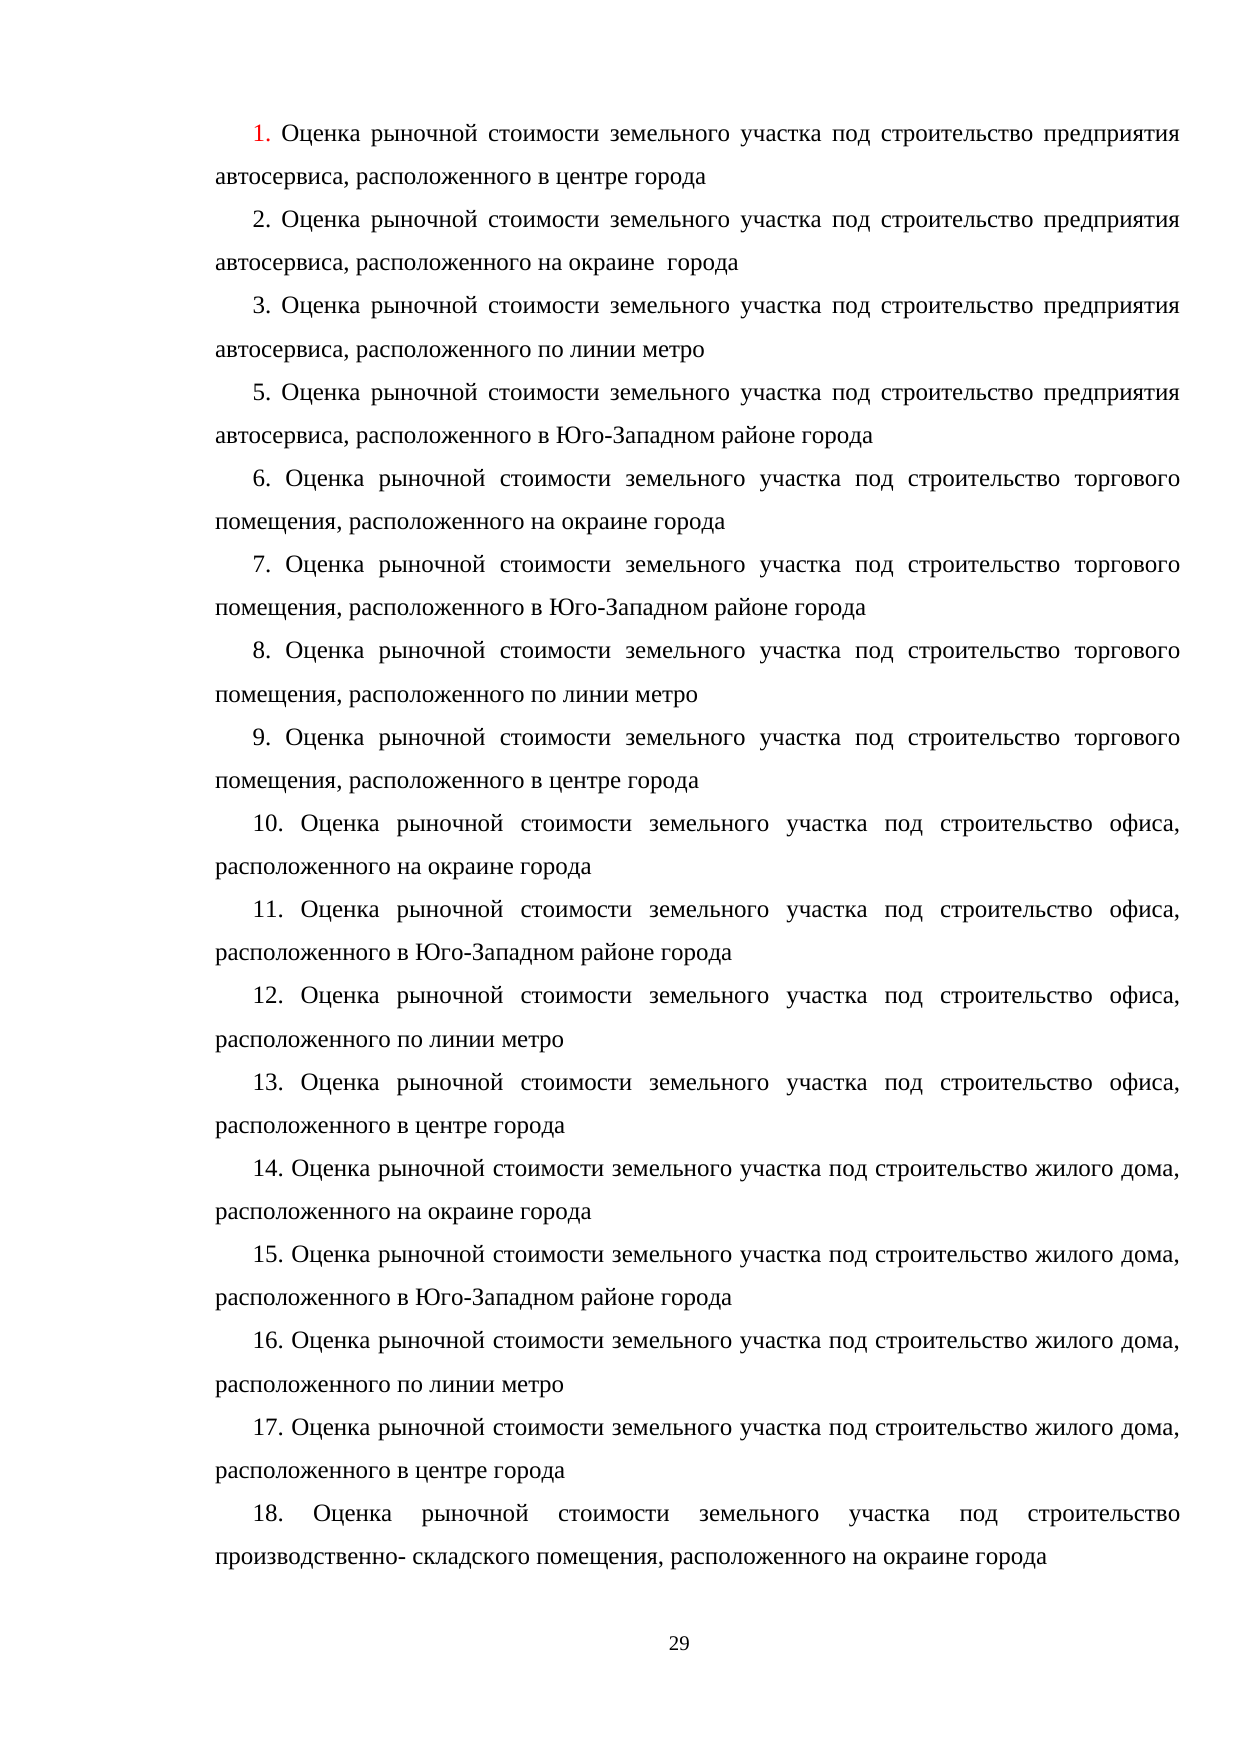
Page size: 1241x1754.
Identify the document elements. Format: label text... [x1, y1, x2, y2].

text 18. Оценка рыночной стоимости земельного участка под строительство производственно- складского помещения, расположенного на окраине города [215, 1498, 1181, 1570]
text 17. Оценка рыночной стоимости земельного участка под строительство жилого дома, расположенного в центре города [215, 1412, 1181, 1484]
text 11. Оценка рыночной стоимости земельного участка под строительство офиса, расположенного в Юго-Западном районе города [215, 894, 1181, 966]
text 12. Оценка рыночной стоимости земельного участка под строительство офиса, расположенного по линии метро [215, 981, 1181, 1052]
text 16. Оценка рыночной стоимости земельного участка под строительство жилого дома, расположенного по линии метро [215, 1326, 1181, 1397]
text 9. Оценка рыночной стоимости земельного участка под строительство торгового помещения, расположенного в центре города [215, 722, 1181, 794]
text 15. Оценка рыночной стоимости земельного участка под строительство жилого дома, расположенного в Юго-Западном районе города [215, 1239, 1181, 1311]
text 14. Оценка рыночной стоимости земельного участка под строительство жилого дома, расположенного на окраине города [215, 1153, 1181, 1225]
text 2. Оценка рыночной стоимости земельного участка под строительство предприятия автосервиса, расположенного на окраине города [215, 204, 1181, 276]
text 8. Оценка рыночной стоимости земельного участка под строительство торгового помещения, расположенного по линии метро [215, 636, 1181, 707]
text 10. Оценка рыночной стоимости земельного участка под строительство офиса, расположенного на окраине города [215, 808, 1181, 880]
text 13. Оценка рыночной стоимости земельного участка под строительство офиса, расположенного в центре города [215, 1067, 1181, 1139]
text 7. Оценка рыночной стоимости земельного участка под строительство торгового помещения, расположенного в Юго-Западном районе города [215, 549, 1181, 621]
text 6. Оценка рыночной стоимости земельного участка под строительство торгового помещения, расположенного на окраине города [215, 463, 1181, 535]
text 5. Оценка рыночной стоимости земельного участка под строительство предприятия автосервиса, расположенного в Юго-Западном районе города [215, 377, 1181, 449]
text 1. Оценка рыночной стоимости земельного участка под строительство предприятия автосервиса, расположенного в центре города [215, 118, 1181, 190]
text 3. Оценка рыночной стоимости земельного участка под строительство предприятия автосервиса, расположенного по линии метро [215, 291, 1181, 362]
